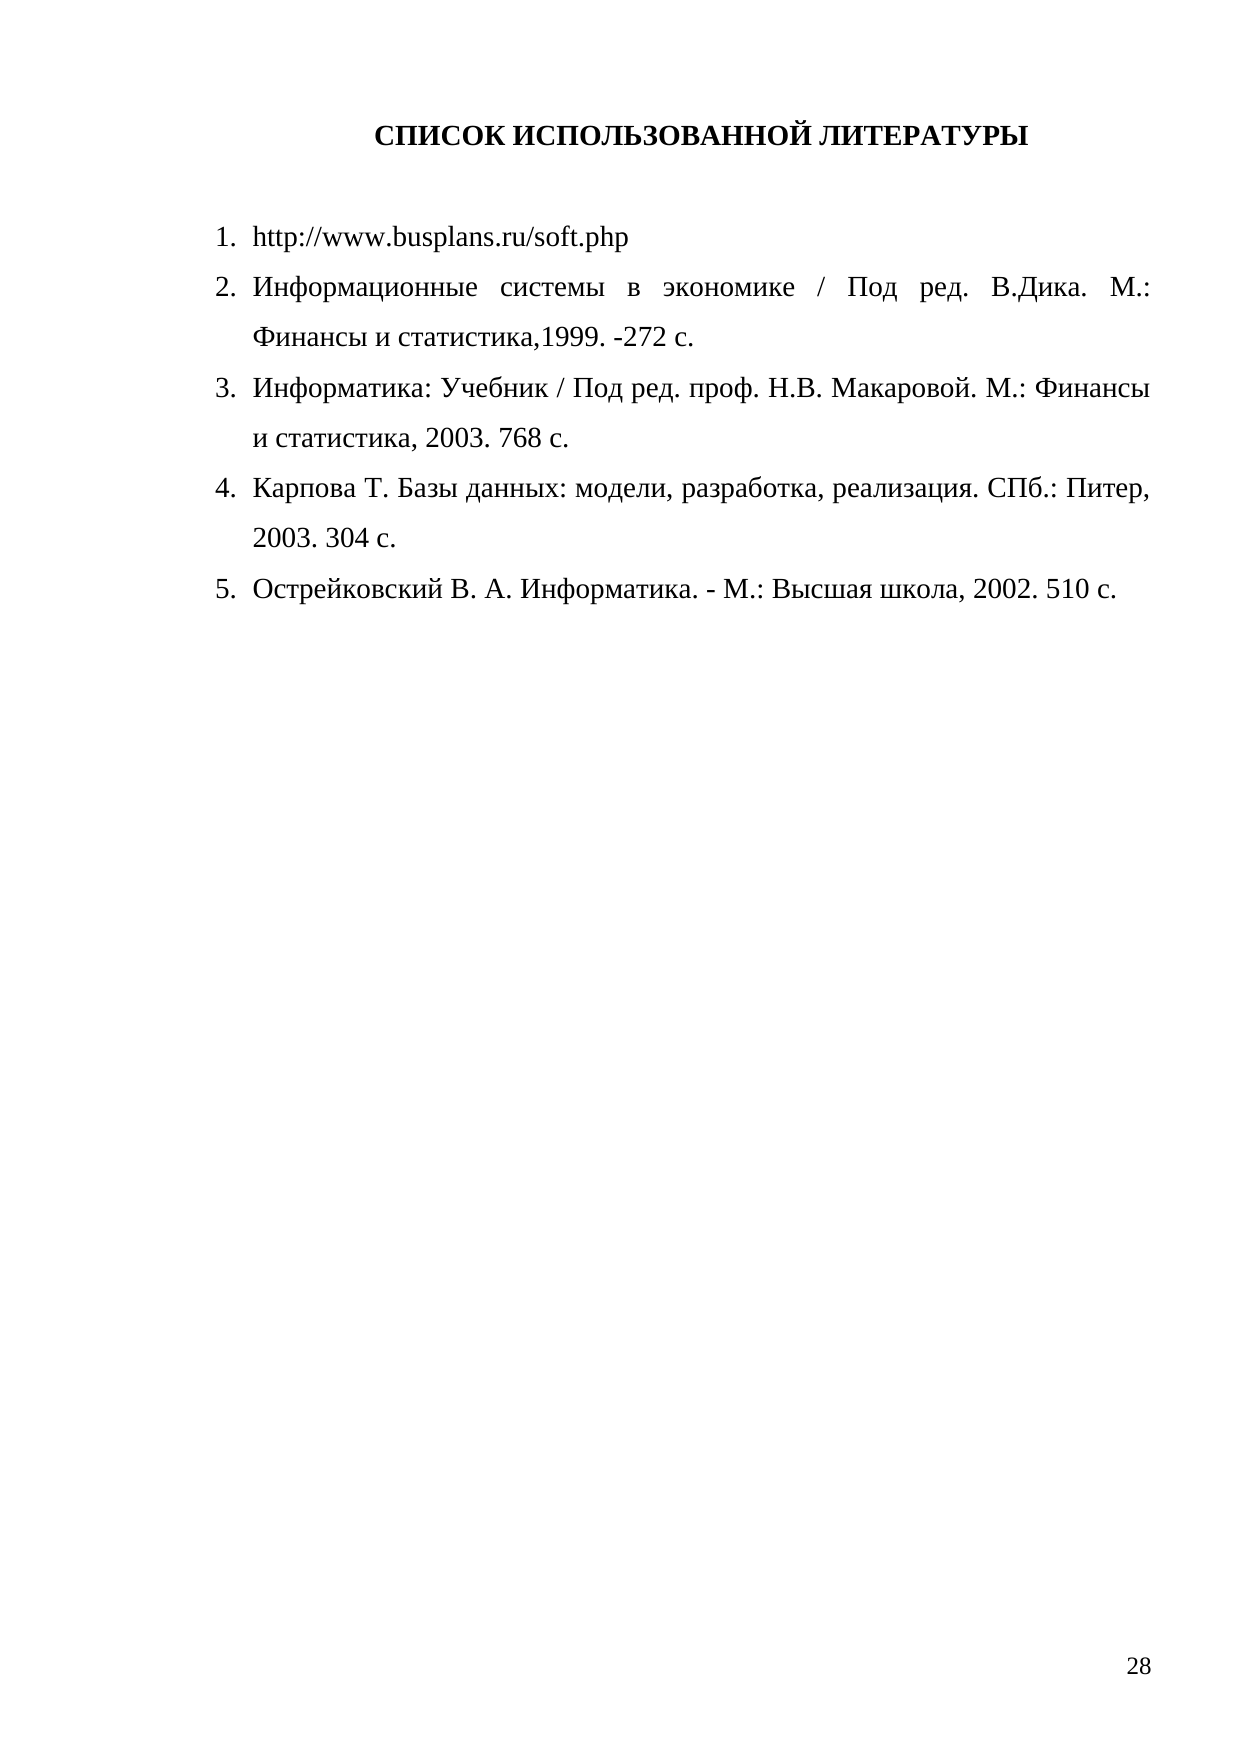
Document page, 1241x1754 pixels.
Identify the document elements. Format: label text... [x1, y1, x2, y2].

list Острейковский В. А. Информатика. - М.: Высшая школа, 2002. 510 с. [215, 571, 1152, 604]
list http://www.busplans.ru/soft.php [215, 219, 1152, 252]
list Информационные системы в экономике / Под ред. В.Дика. М.: Финансы и статистика,1999. -272 с. [215, 269, 1152, 353]
list Информатика: Учебник / Под ред. проф. Н.В. Макаровой. М.: Финансы и статистика, 2003. 768 с. [215, 370, 1152, 453]
list Карпова Т. Базы данных: модели, разработка, реализация. СПб.: Питер, 2003. 304 с. [215, 470, 1152, 554]
text СПИСОК ИСПОЛЬЗОВАННОЙ ЛИТЕРАТУРЫ [177, 118, 1152, 152]
